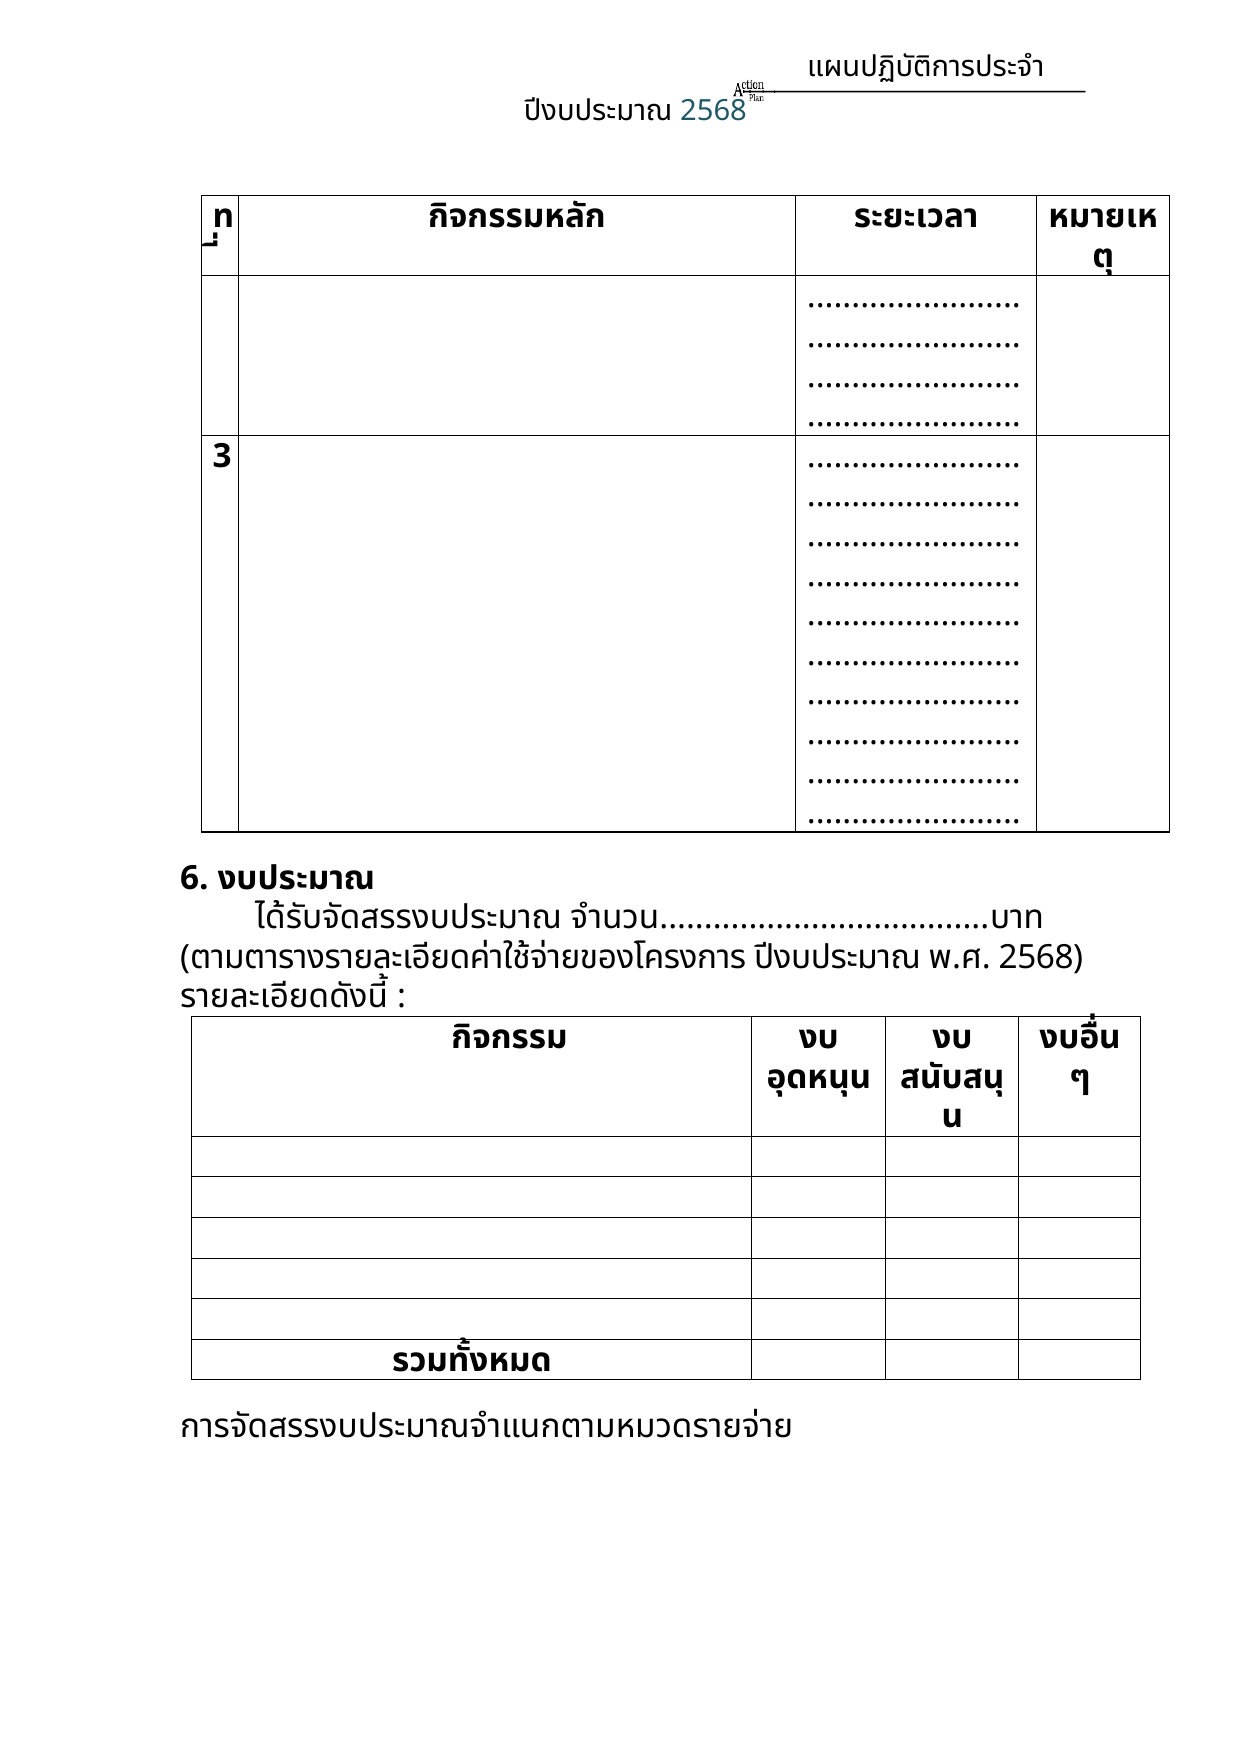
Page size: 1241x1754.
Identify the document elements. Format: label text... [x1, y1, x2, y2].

table_cell [752, 1218, 885, 1257]
table_cell [192, 1259, 751, 1298]
picture [721, 76, 1088, 107]
table_cell 3 [202, 436, 238, 831]
table_cell [1037, 276, 1169, 434]
table_cell 2 [202, 276, 238, 434]
table_cell [752, 1340, 885, 1379]
table_cell รวมทั้งหมด [192, 1340, 751, 1379]
table_header กิจกรรม [192, 1017, 751, 1136]
table_cell [886, 1218, 1018, 1257]
table_header กิจกรรมหลัก [239, 196, 795, 275]
table_cell [886, 1299, 1018, 1339]
table_header งบอื่น ๆ [1019, 1017, 1140, 1136]
table_cell [192, 1218, 751, 1257]
table_cell [192, 1137, 751, 1176]
table_cell [1037, 436, 1169, 831]
table_header งบอุดหนุน [752, 1017, 885, 1136]
table_cell [1019, 1137, 1140, 1176]
table_cell [192, 1177, 751, 1217]
table_cell [886, 1259, 1018, 1298]
text การจัดสรรงบประมาณจำแนกตามหมวดรายจ่าย [180, 1405, 1090, 1445]
table_cell [752, 1177, 885, 1217]
table_header งบสนับสนุน [886, 1017, 1018, 1136]
table_cell [886, 1340, 1018, 1379]
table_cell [796, 276, 1036, 434]
table_cell [752, 1137, 885, 1176]
table_cell [886, 1137, 1018, 1176]
table_cell [239, 436, 795, 831]
table_cell [1019, 1259, 1140, 1298]
table_cell [1019, 1299, 1140, 1339]
table_cell [239, 276, 795, 434]
table_cell [192, 1299, 751, 1339]
table_cell [886, 1177, 1018, 1217]
text ได้รับจัดสรรงบประมาณ จำนวน.....................................บาท (ตามตารางรายละเอียดค่าใช้จ่ายของโครงการ ปีงบประมาณ พ.ศ. 2568) รายละเอียดดังนี้ : [180, 897, 1090, 1016]
table_header หมายเหตุ [1037, 196, 1169, 275]
table_cell [1019, 1340, 1140, 1379]
text 6. งบประมาณ [180, 857, 1090, 897]
table_header ระยะเวลา [796, 196, 1036, 275]
picture [735, 101, 742, 107]
table_header ที่ [202, 196, 238, 275]
table_cell [752, 1259, 885, 1298]
table_cell [1019, 1177, 1140, 1217]
table_cell [1019, 1218, 1140, 1257]
table_cell [752, 1299, 885, 1339]
